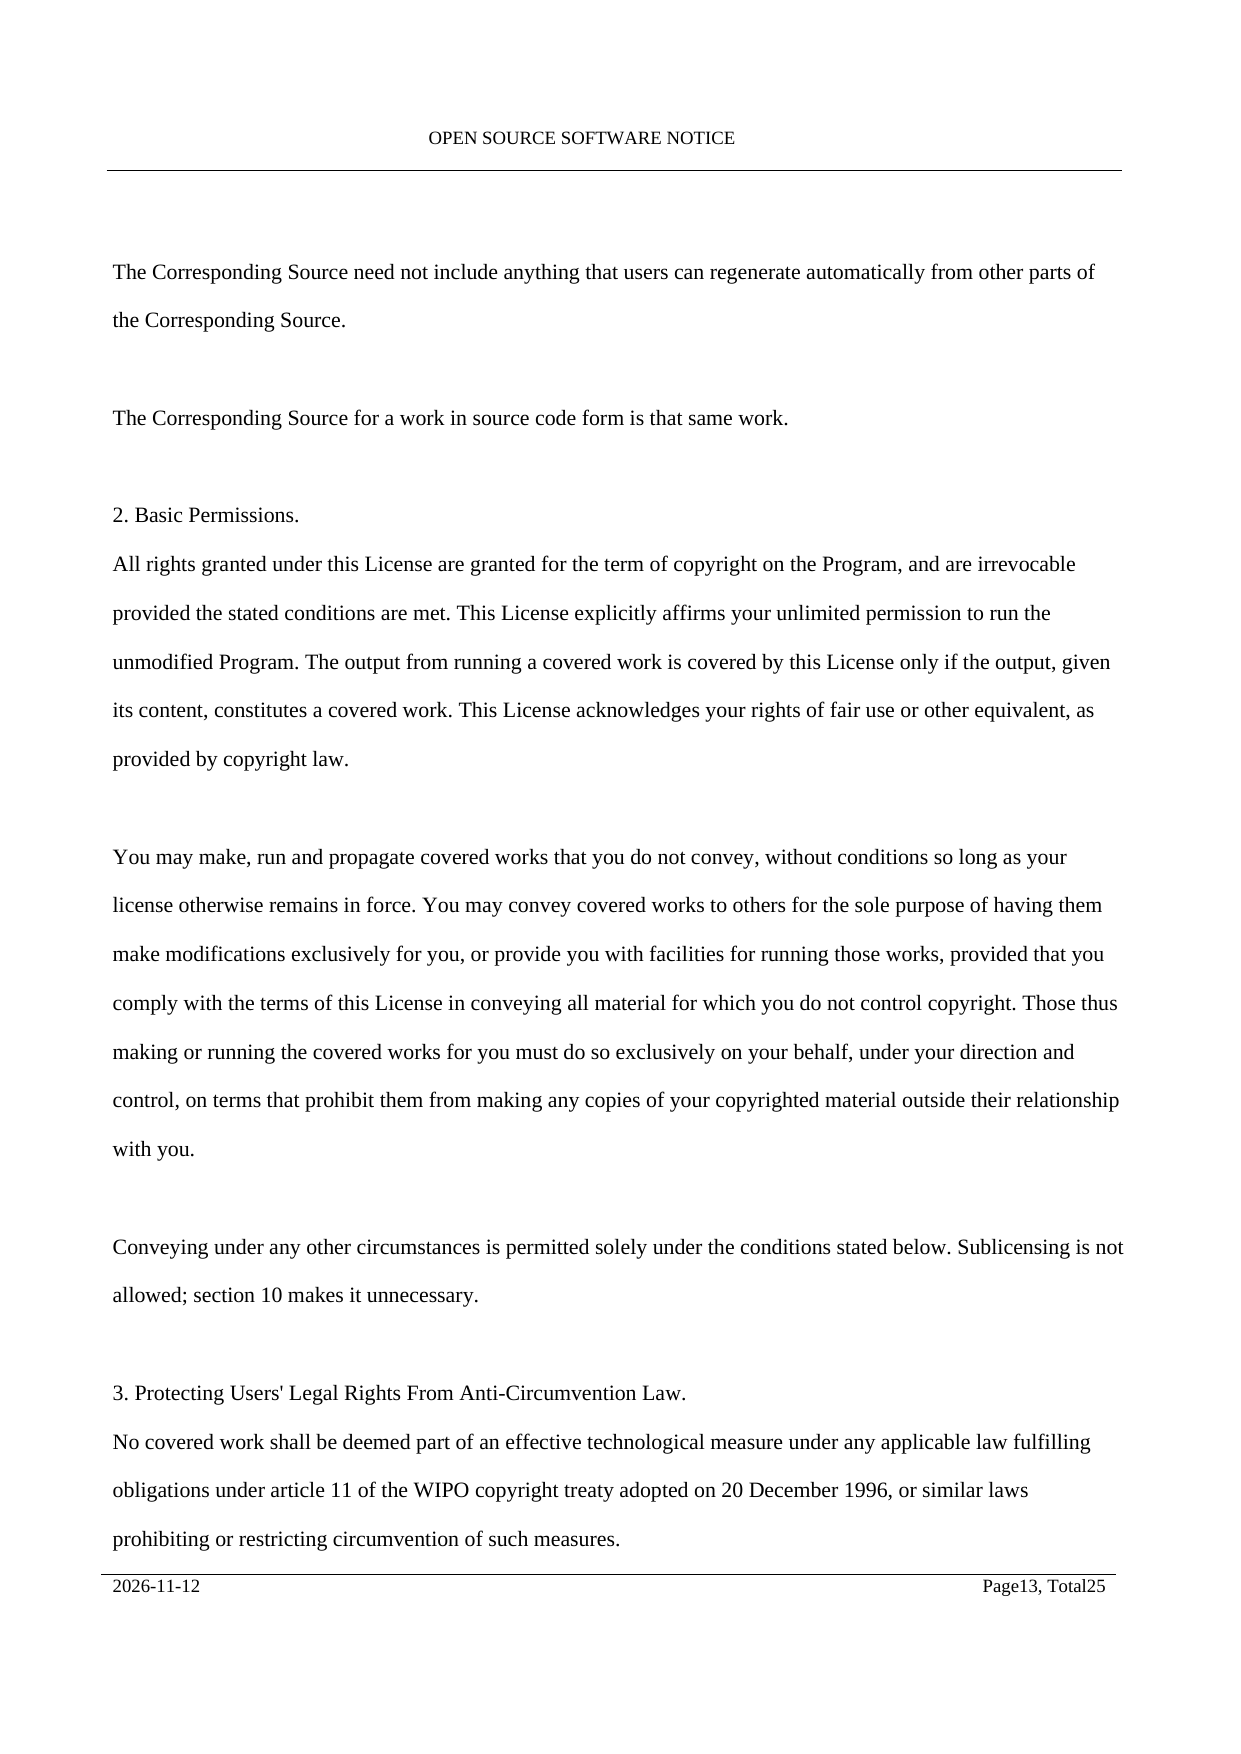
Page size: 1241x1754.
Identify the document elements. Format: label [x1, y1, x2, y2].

text [112, 206, 1128, 1555]
